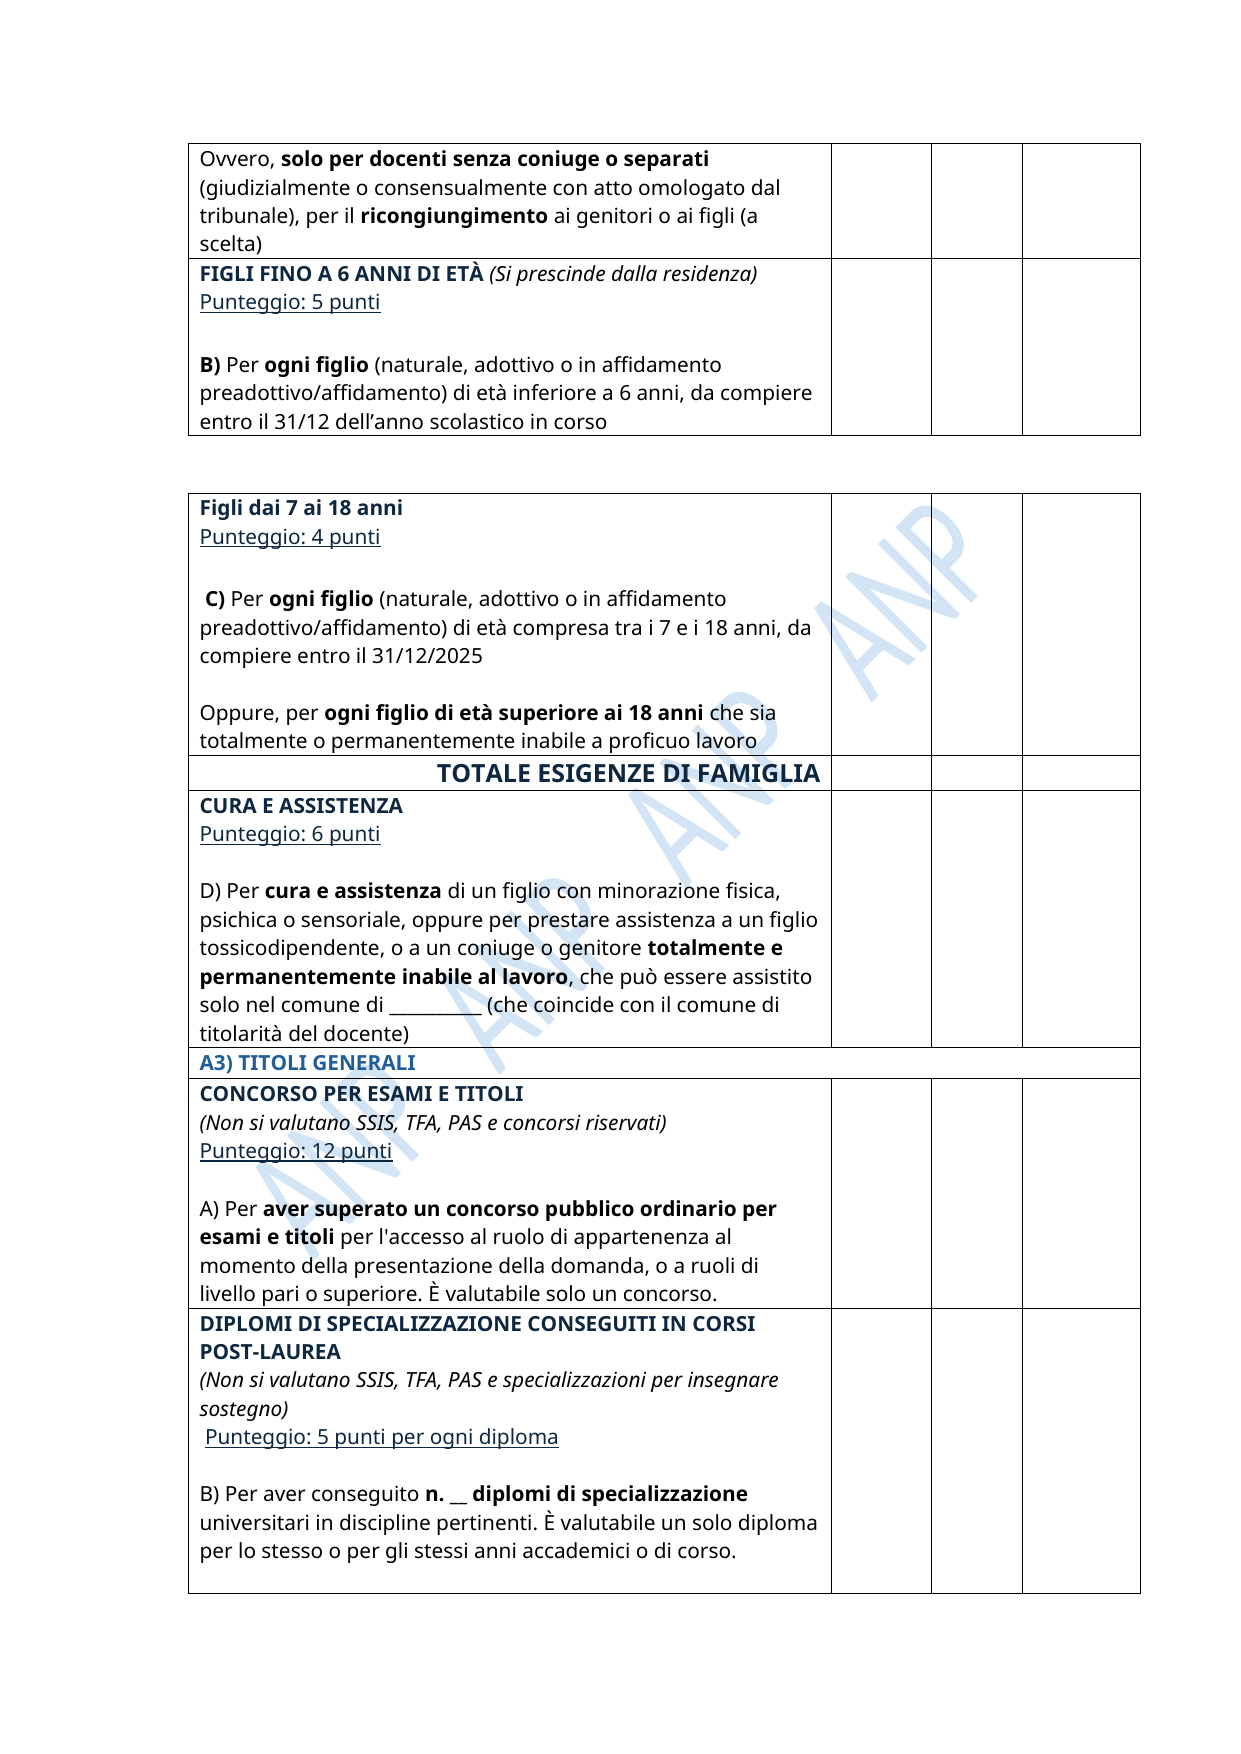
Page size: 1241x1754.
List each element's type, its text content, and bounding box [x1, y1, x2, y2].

table_cell [932, 791, 1022, 1047]
table_cell [1023, 259, 1140, 435]
table_cell DIPLOMI DI SPECIALIZZAZIONE CONSEGUITI IN CORSI POST-LAUREA (Non si valutano SSIS, TFA, PAS e specializzazioni per insegnare sostegno) Punteggio: 5 punti per ogni diploma B) Per aver conseguito n. __ diplomi di specializzazione universitari in discipline pertinenti. È valutabile un solo diploma per lo stesso o per gli stessi anni accademici o di corso. [189, 1309, 831, 1593]
table_cell TOTALE ESIGENZE DI FAMIGLIA [189, 756, 831, 790]
table_cell [932, 756, 1022, 790]
table_cell CURA E ASSISTENZA Punteggio: 6 punti D) Per cura e assistenza di un figlio con minorazione fisica, psichica o sensoriale, oppure per prestare assistenza a un figlio tossicodipendente, o a un coniuge o genitore totalmente e permanentemente inabile al lavoro, che può essere assistito solo nel comune di __________ (che coincide con il comune di titolarità del docente) [189, 791, 831, 1047]
table_cell [1023, 1309, 1140, 1593]
table_cell [832, 259, 931, 435]
table_cell [1023, 1079, 1140, 1308]
table_cell [832, 756, 931, 790]
table_header Figli dai 7 ai 18 anni Punteggio: 4 punti C) Per ogni figlio (naturale, adottivo o in affidamento preadottivo/affidamento) di età compresa tra i 7 e i 18 anni, da compiere entro il 31/12/2025 Oppure, per ogni figlio di età superiore ai 18 anni che sia totalmente o permanentemente inabile a proficuo lavoro [189, 494, 831, 755]
table_cell [832, 791, 931, 1047]
table_cell [932, 259, 1022, 435]
table_cell [932, 144, 1022, 258]
table_cell [932, 1309, 1022, 1593]
table_cell [832, 1079, 931, 1308]
table_cell [1023, 791, 1140, 1047]
table_header [832, 494, 931, 755]
table_cell [1023, 144, 1140, 258]
table_cell [832, 144, 931, 258]
table_cell FIGLI FINO A 6 ANNI DI ETÀ (Si prescinde dalla residenza) Punteggio: 5 punti B) Per ogni figlio (naturale, adottivo o in affidamento preadottivo/affidamento) di età inferiore a 6 anni, da compiere entro il 31/12 dell’anno scolastico in corso [189, 259, 831, 435]
table_header [932, 494, 1022, 755]
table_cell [189, 144, 831, 258]
table_header [1023, 494, 1140, 755]
table_cell A3) TITOLI GENERALI [189, 1048, 1140, 1078]
table_cell [1023, 756, 1140, 790]
table_cell [832, 1309, 931, 1593]
table_cell [932, 1079, 1022, 1308]
table_cell CONCORSO PER ESAMI E TITOLI (Non si valutano SSIS, TFA, PAS e concorsi riservati) Punteggio: 12 punti A) Per aver superato un concorso pubblico ordinario per esami e titoli per l'accesso al ruolo di appartenenza al momento della presentazione della domanda, o a ruoli di livello pari o superiore. È valutabile solo un concorso. [189, 1079, 831, 1308]
